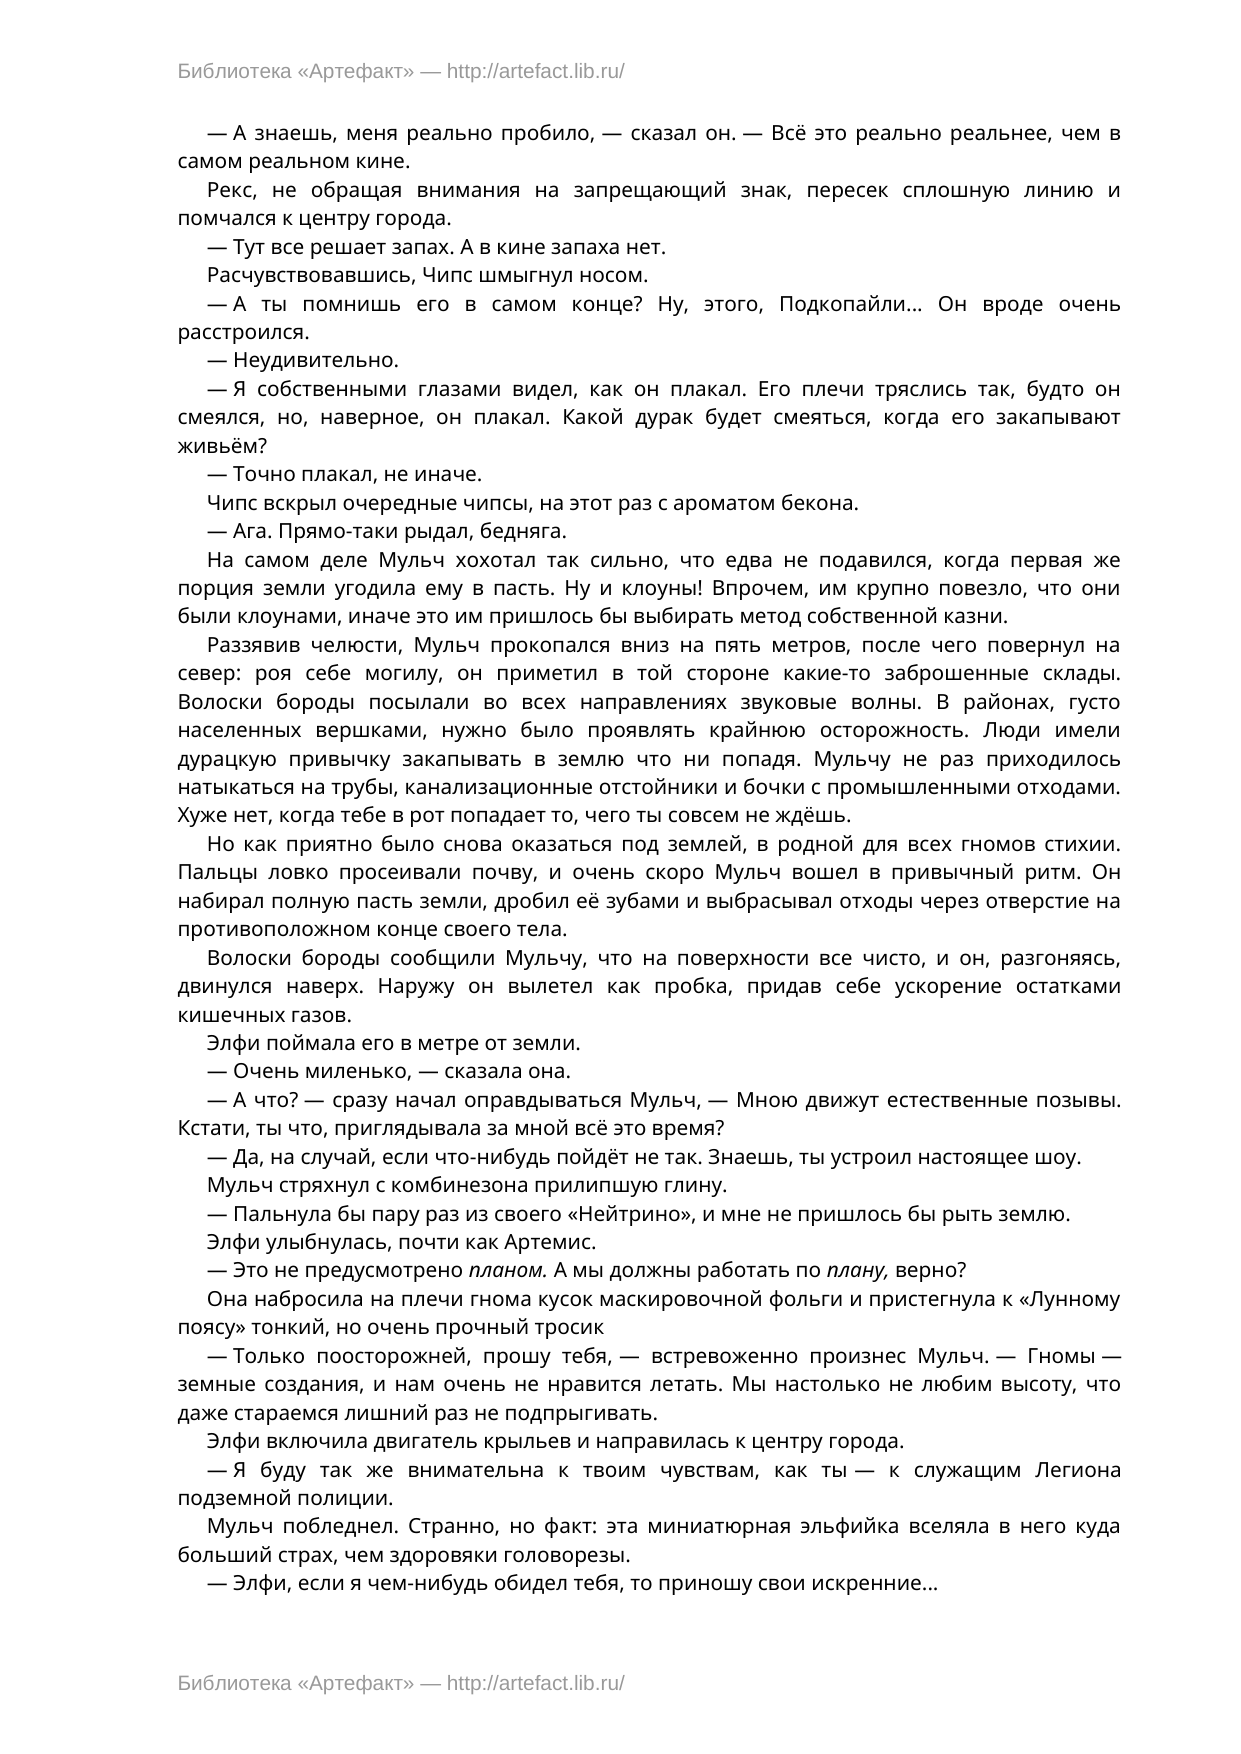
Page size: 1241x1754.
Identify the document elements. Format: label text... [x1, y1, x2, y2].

text Она набросила на плечи гнома кусок маскировочной фольги и пристегнула к «Лунному поясу» тонкий, но очень прочный тросик [177, 1284, 1122, 1341]
text — Ага. Прямо-таки рыдал, бедняга. [177, 516, 1122, 545]
text — Пальнула бы пару раз из своего «Нейтрино», и мне не пришлось бы рыть землю. [177, 1199, 1122, 1227]
text Чипс вскрыл очередные чипсы, на этот раз с ароматом бекона. [177, 488, 1122, 516]
text — Я собственными глазами видел, как он плакал. Его плечи тряслись так, будто он смеялся, но, наверное, он плакал. Какой дурак будет смеяться, когда его закапывают живьём? [177, 374, 1122, 459]
text — Я буду так же внимательна к твоим чувствам, как ты — к служащим Легиона подземной полиции. [177, 1455, 1122, 1512]
text — Точно плакал, не иначе. [177, 459, 1122, 488]
text — А знаешь, меня реально пробило, — сказал он. — Всё это реально реальнее, чем в самом реальном кине. [177, 118, 1122, 175]
text — Да, на случай, если что-нибудь пойдёт не так. Знаешь, ты устроил настоящее шоу. [177, 1142, 1122, 1170]
text — Неудивительно. [177, 346, 1122, 374]
text — Очень миленько, — сказала она. [177, 1057, 1122, 1085]
text — А что? — сразу начал оправдываться Мульч, — Мною движут естественные позывы. Кстати, ты что, приглядывала за мной всё это время? [177, 1085, 1122, 1142]
text — Элфи, если я чем-нибудь обидел тебя, то приношу свои искренние... [177, 1568, 1122, 1597]
text На самом деле Мульч хохотал так сильно, что едва не подавился, когда первая же порция земли угодила ему в пасть. Ну и клоуны! Впрочем, им крупно повезло, что они были клоунами, иначе это им пришлось бы выбирать метод собственной казни. [177, 545, 1122, 630]
text Раззявив челюсти, Мульч прокопался вниз на пять метров, после чего повернул на север: роя себе могилу, он приметил в той стороне какие-то заброшенные склады. Волоски бороды посылали во всех направлениях звуковые волны. В районах, густо населенных вершками, нужно было проявлять крайнюю осторожность. Люди имели дурацкую привычку закапывать в землю что ни попадя. Мульчу не раз приходилось натыкаться на трубы, канализационные отстойники и бочки с промышленными отходами. Хуже нет, когда тебе в рот попадает то, чего ты совсем не ждёшь. [177, 630, 1122, 829]
text — Тут все решает запах. А в кине запаха нет. [177, 232, 1122, 260]
text Но как приятно было снова оказаться под землей, в родной для всех гномов стихии. Пальцы ловко просеивали почву, и очень скоро Мульч вошел в привычный ритм. Он набирал полную пасть земли, дробил её зубами и выбрасывал отходы через отверстие на противоположном конце своего тела. [177, 829, 1122, 943]
text — А ты помнишь его в самом конце? Ну, этого, Подкопайли... Он вроде очень расстроился. [177, 289, 1122, 346]
text Рекс, не обращая внимания на запрещающий знак, пересек сплошную линию и помчался к центру города. [177, 175, 1122, 232]
text Элфи поймала его в метре от земли. [177, 1028, 1122, 1057]
text Мульч стряхнул с комбинезона прилипшую глину. [177, 1170, 1122, 1199]
text Элфи улыбнулась, почти как Артемис. [177, 1227, 1122, 1256]
text — Это не предусмотрено планом. А мы должны работать по плану, верно? [177, 1256, 1122, 1284]
text Волоски бороды сообщили Мульчу, что на поверхности все чисто, и он, разгоняясь, двинулся наверх. Наружу он вылетел как пробка, придав себе ускорение остатками кишечных газов. [177, 943, 1122, 1028]
text Мульч побледнел. Странно, но факт: эта миниатюрная эльфийка вселяла в него куда больший страх, чем здоровяки головорезы. [177, 1512, 1122, 1568]
text Элфи включила двигатель крыльев и направилась к центру города. [177, 1426, 1122, 1455]
text Расчувствовавшись, Чипс шмыгнул носом. [177, 260, 1122, 289]
text — Только поосторожней, прошу тебя, — встревоженно произнес Мульч. — Гномы — земные создания, и нам очень не нравится летать. Мы настолько не любим высоту, что даже стараемся лишний раз не подпрыгивать. [177, 1341, 1122, 1426]
